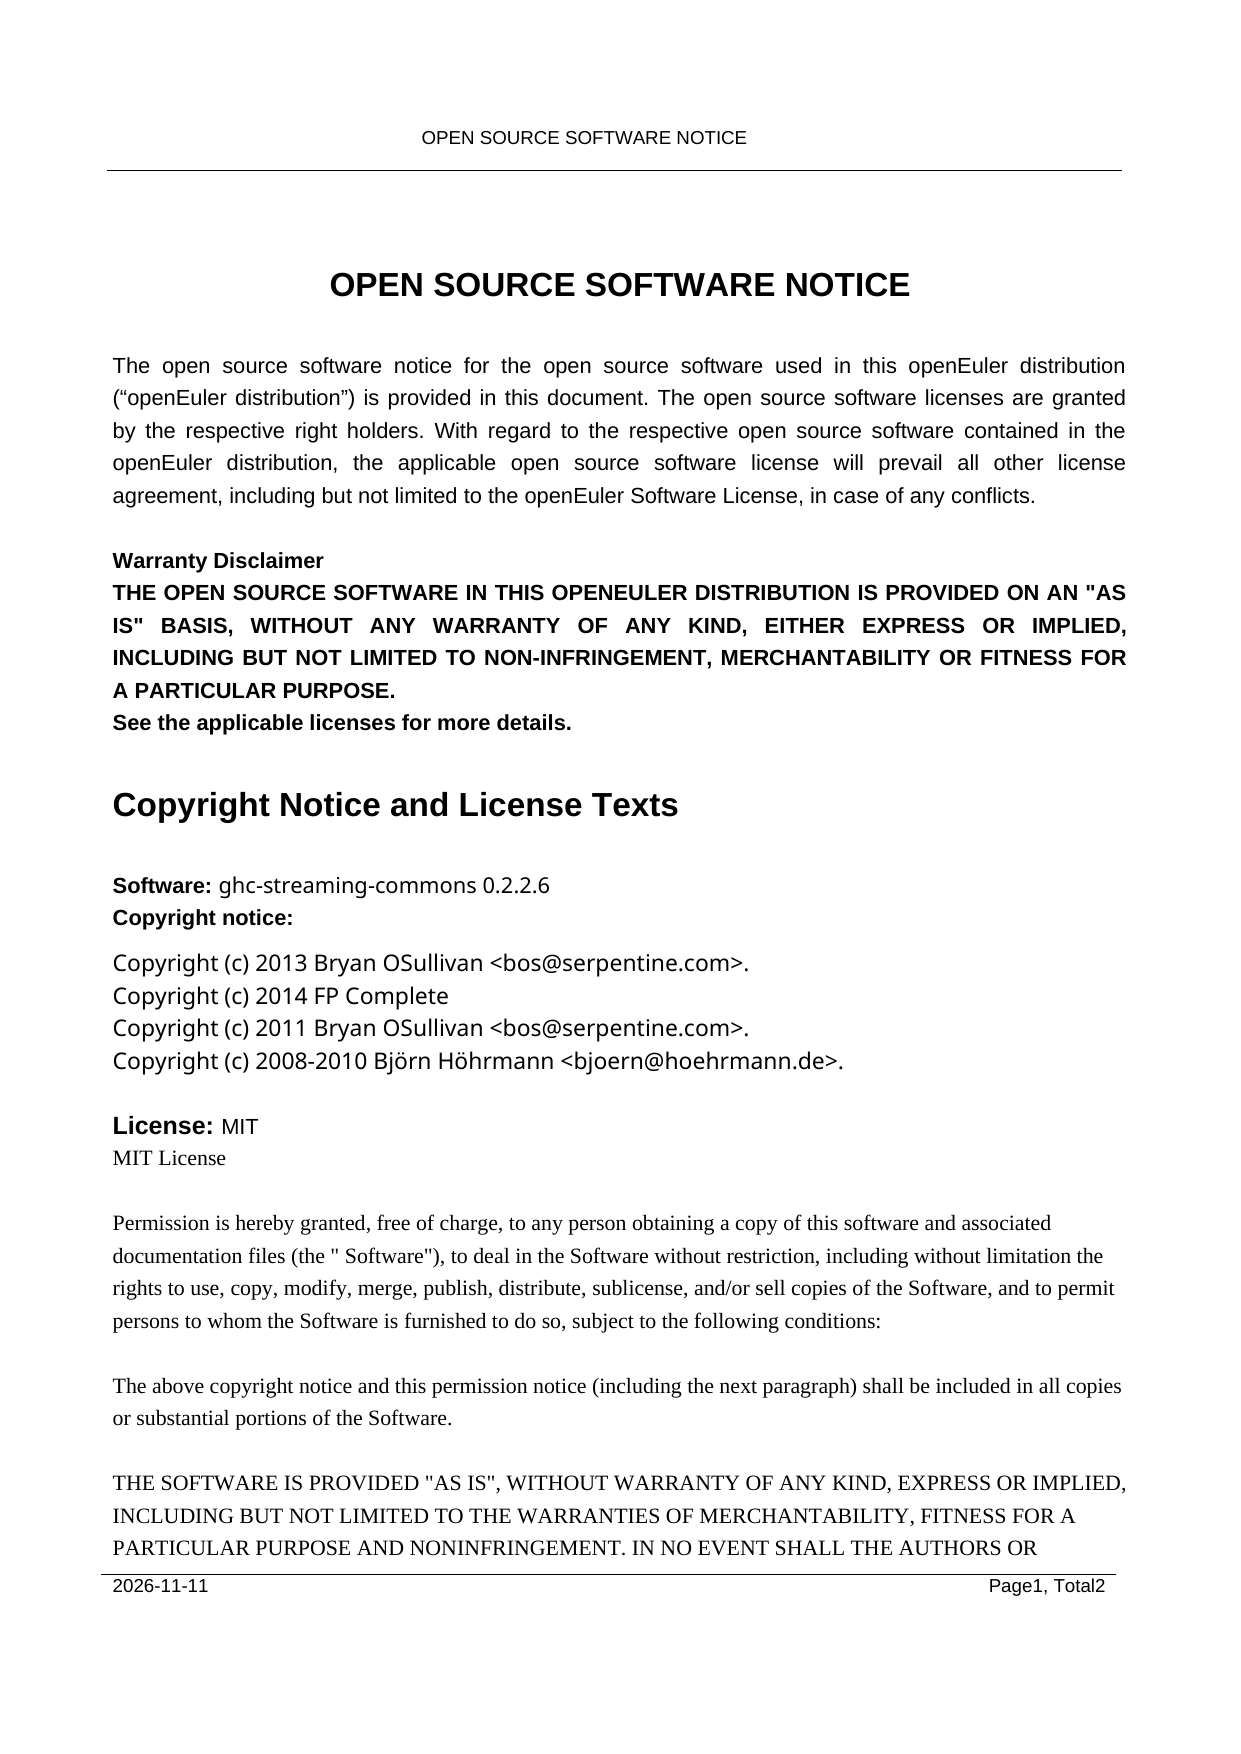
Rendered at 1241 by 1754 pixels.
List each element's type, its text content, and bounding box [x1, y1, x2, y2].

text Warranty Disclaimer [112, 544, 1128, 576]
text THE OPEN SOURCE SOFTWARE IN THIS OPENEULER DISTRIBUTION IS PROVIDED ON AN "AS IS" BASIS, WITHOUT ANY WARRANTY OF ANY KIND, EITHER EXPRESS OR IMPLIED, INCLUDING BUT NOT LIMITED TO NON-INFRINGEMENT, MERCHANTABILITY OR FITNESS FOR A PARTICULAR PURPOSE. See the applicable licenses for more details. [112, 576, 1128, 739]
text Copyright (c) 2013 Bryan OSullivan <bos@serpentine.com>. Copyright (c) 2014 FP Complete Copyright (c) 2011 Bryan OSullivan <bos@serpentine.com>. Copyright (c) 2008-2010 Björn Höhrmann <bjoern@hoehrmann.de>. [112, 947, 1128, 1109]
text Copyright notice: [112, 901, 1128, 934]
title Software: ghc-streaming-commons 0.2.2.6 [112, 869, 1128, 901]
text OPEN SOURCE SOFTWARE NOTICE [112, 251, 1128, 316]
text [112, 1142, 1128, 1564]
text Copyright Notice and License Texts [112, 771, 1128, 836]
text License: MIT [112, 1109, 1128, 1142]
text The open source software notice for the open source software used in this openEuler distribution (“openEuler distribution”) is provided in this document. The open source software licenses are granted by the respective right holders. With regard to the respective open source software contained in the openEuler distribution, the applicable open source software license will prevail all other license agreement, including but not limited to the openEuler Software License, in case of any conflicts. [112, 349, 1128, 511]
